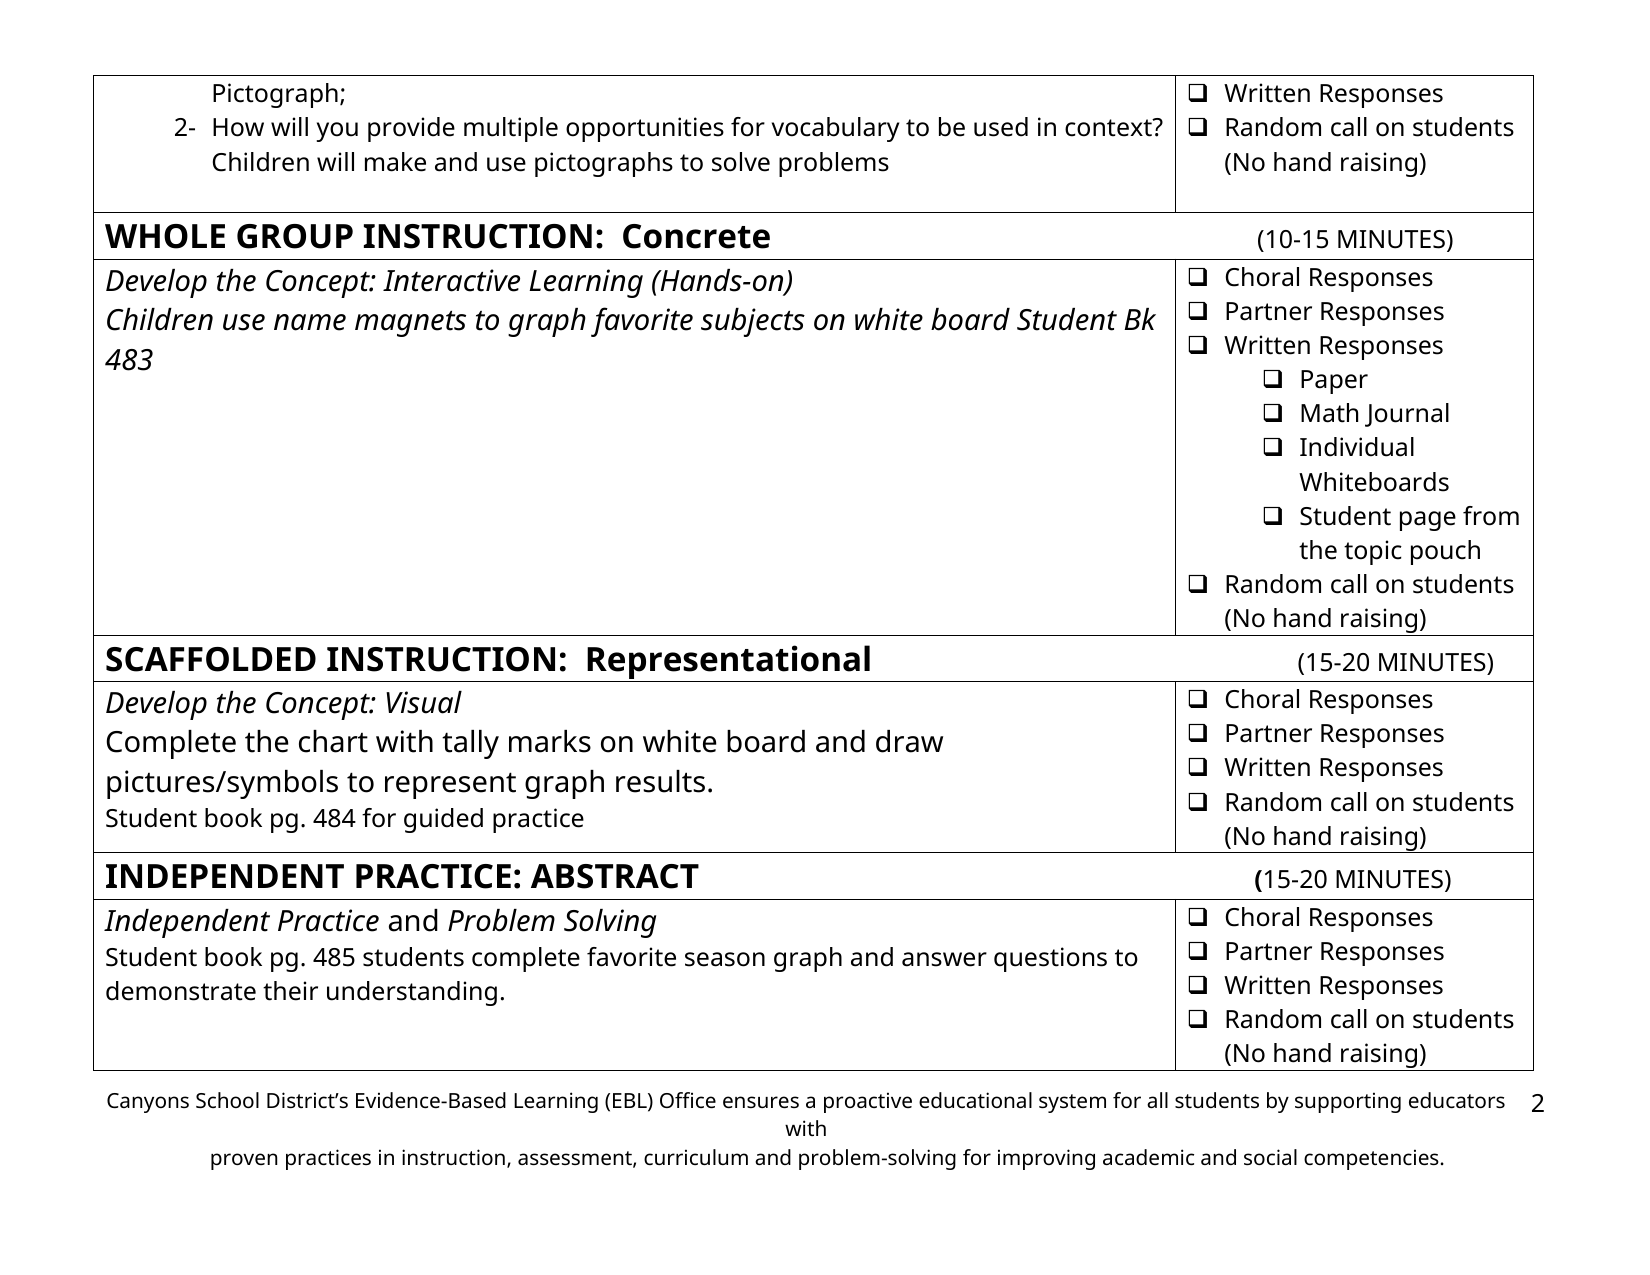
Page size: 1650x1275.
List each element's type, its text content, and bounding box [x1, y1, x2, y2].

table_cell SCAFFOLDED INSTRUCTION: Representational (15-20 MINUTES) [94, 636, 1533, 681]
table_cell Choral Responses Partner Responses Written Responses Random call on students (No hand raising) [1176, 682, 1533, 852]
table_cell Choral Responses Partner Responses Written Responses Paper Math Journal Individual Whiteboards Student page from the topic pouch Random call on students (No hand raising) [1176, 260, 1533, 634]
table_cell Develop the Concept: Visual Complete the chart with tally marks on white board and draw pictures/symbols to represent graph results. Student book pg. 484 for guided practice [94, 682, 1175, 852]
table_cell Independent Practice and Problem Solving Student book pg. 485 students complete favorite season graph and answer questions to demonstrate their understanding. [94, 900, 1175, 1070]
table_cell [1176, 76, 1533, 212]
table_cell Choral Responses Partner Responses Written Responses Random call on students (No hand raising) [1176, 900, 1533, 1070]
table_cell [94, 76, 1175, 212]
table_cell INDEPENDENT PRACTICE: ABSTRACT (15-20 MINUTES) [94, 853, 1533, 899]
table_cell Develop the Concept: Interactive Learning (Hands-on) Children use name magnets to graph favorite subjects on white board Student Bk 483 [94, 260, 1175, 634]
table_cell WHOLE GROUP INSTRUCTION: Concrete (10-15 MINUTES) [94, 213, 1533, 259]
